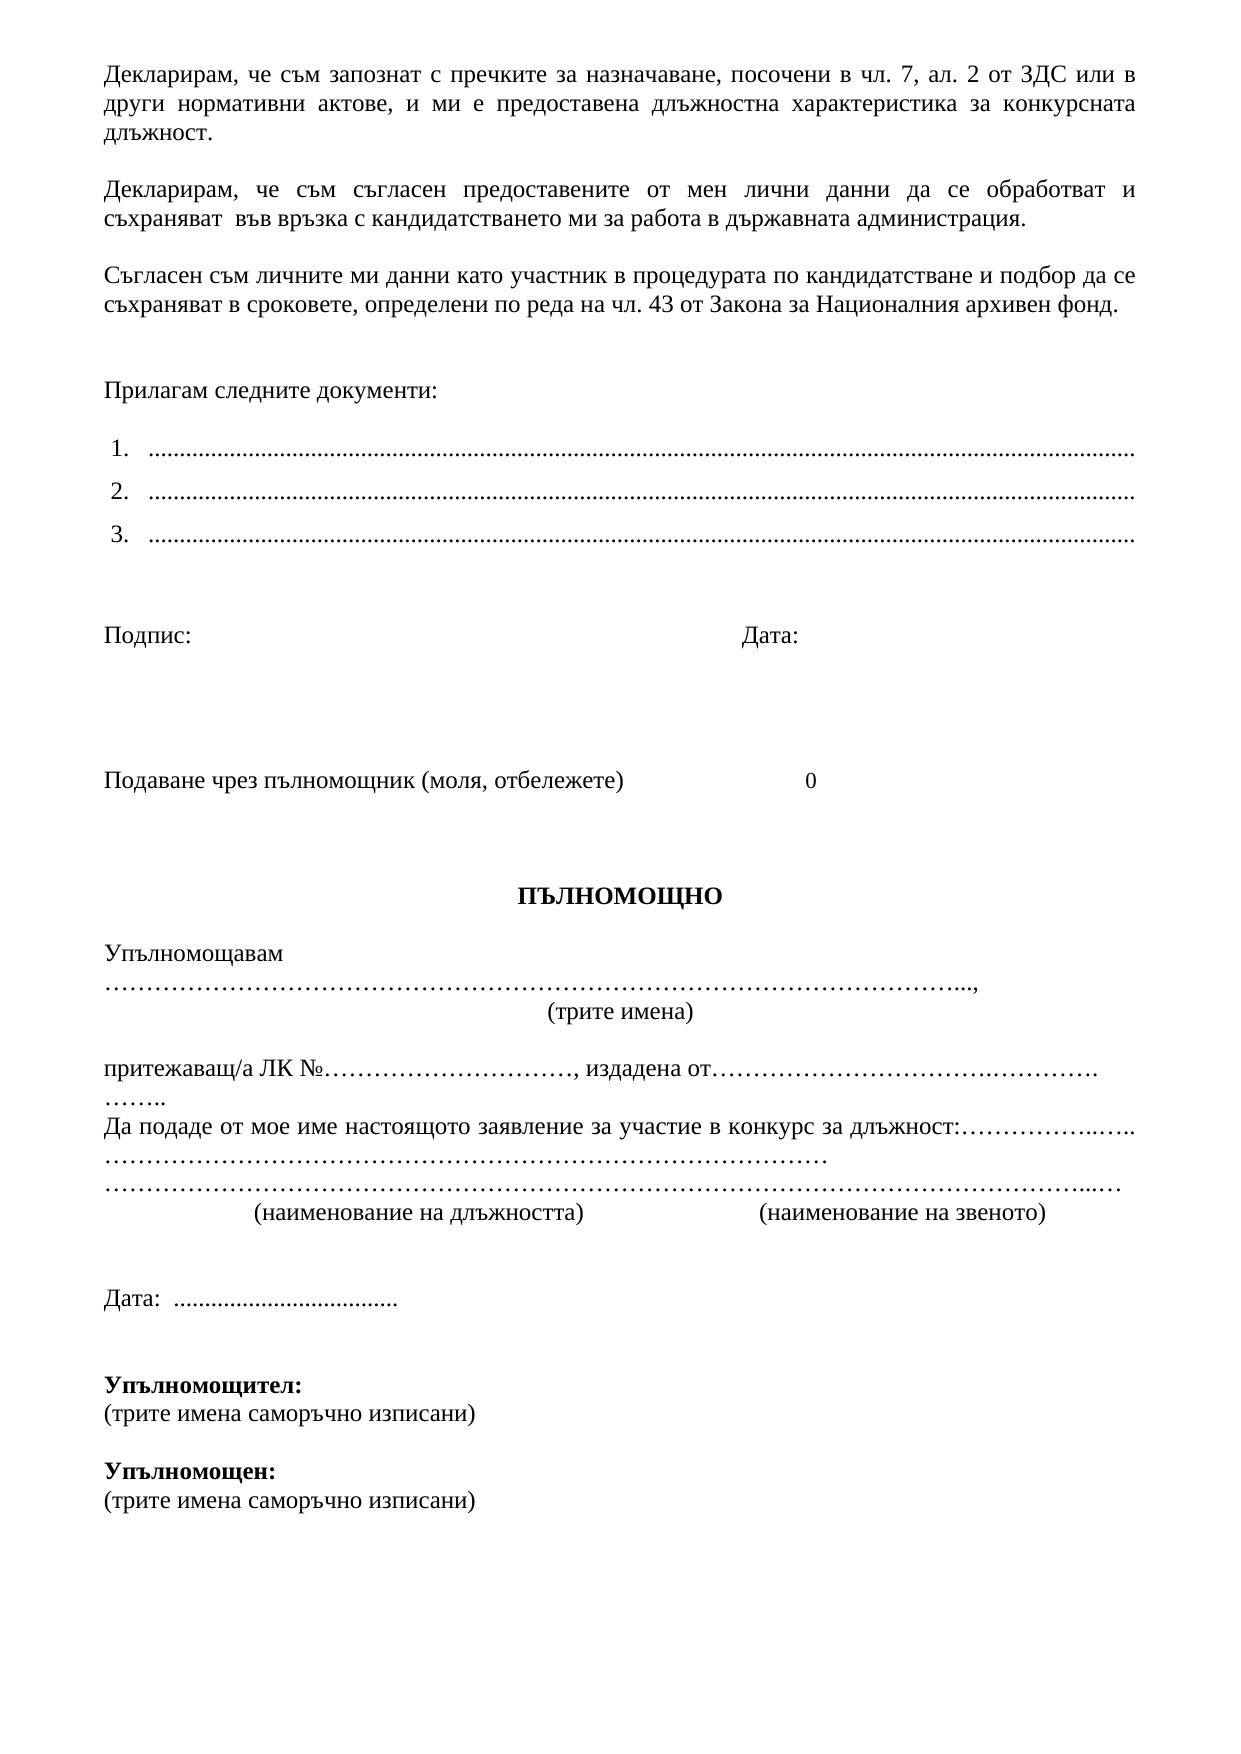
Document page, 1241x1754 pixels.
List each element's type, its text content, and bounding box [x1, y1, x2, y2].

text (наименование на длъжността) (наименование на звеното) [103, 1197, 1137, 1226]
text Упълномощен: [103, 1456, 1137, 1485]
text (трите имена саморъчно изписани) [103, 1485, 1137, 1513]
text ПЪЛНОМОЩНО [103, 881, 1137, 910]
text Подаване чрез пълномощник (моля, отбележете)  [103, 763, 1137, 795]
text Декларирам, че съм запознат с пречките за назначаване, посочени в чл. 7, ал. 2 от ЗДС или в други нормативни актове, и ми е предоставена длъжностна характеристика за конкурсната длъжност. [103, 59, 1137, 145]
text Упълномощавам …………………………………………………………………………………………..., [103, 938, 1137, 996]
list .............................................................................................................................................................. [110, 519, 1137, 548]
text притежаващ/а ЛК №…………………………, издадена от…………………………….………….…….. [103, 1053, 1137, 1111]
text (трите имена саморъчно изписани) [103, 1398, 1137, 1427]
text ………………………………………………………………………………………………………...… [103, 1168, 1137, 1197]
text Упълномощител: [103, 1370, 1137, 1398]
list .............................................................................................................................................................. [110, 433, 1137, 462]
text (трите имена) [103, 996, 1137, 1025]
text Съгласен съм личните ми данни като участник в процедурата по кандидатстване и подбор да се съхраняват в сроковете, определени по реда на чл. 43 от Закона за Националния архивен фонд. [103, 260, 1137, 318]
text Прилагам следните документи: [103, 375, 1137, 404]
text Дата: .................................... [103, 1283, 1137, 1312]
text Декларирам, че съм съгласен предоставените от мен лични данни да се обработват и съхраняват във връзка с кандидатстването ми за работа в държавната администрация. [103, 174, 1137, 232]
text Подпис: Дата: [103, 620, 1137, 648]
text Да подаде от мое име настоящото заявление за участие в конкурс за длъжност:……………..…..…………………………………………………………………………… [103, 1111, 1137, 1168]
list .............................................................................................................................................................. [110, 476, 1137, 505]
